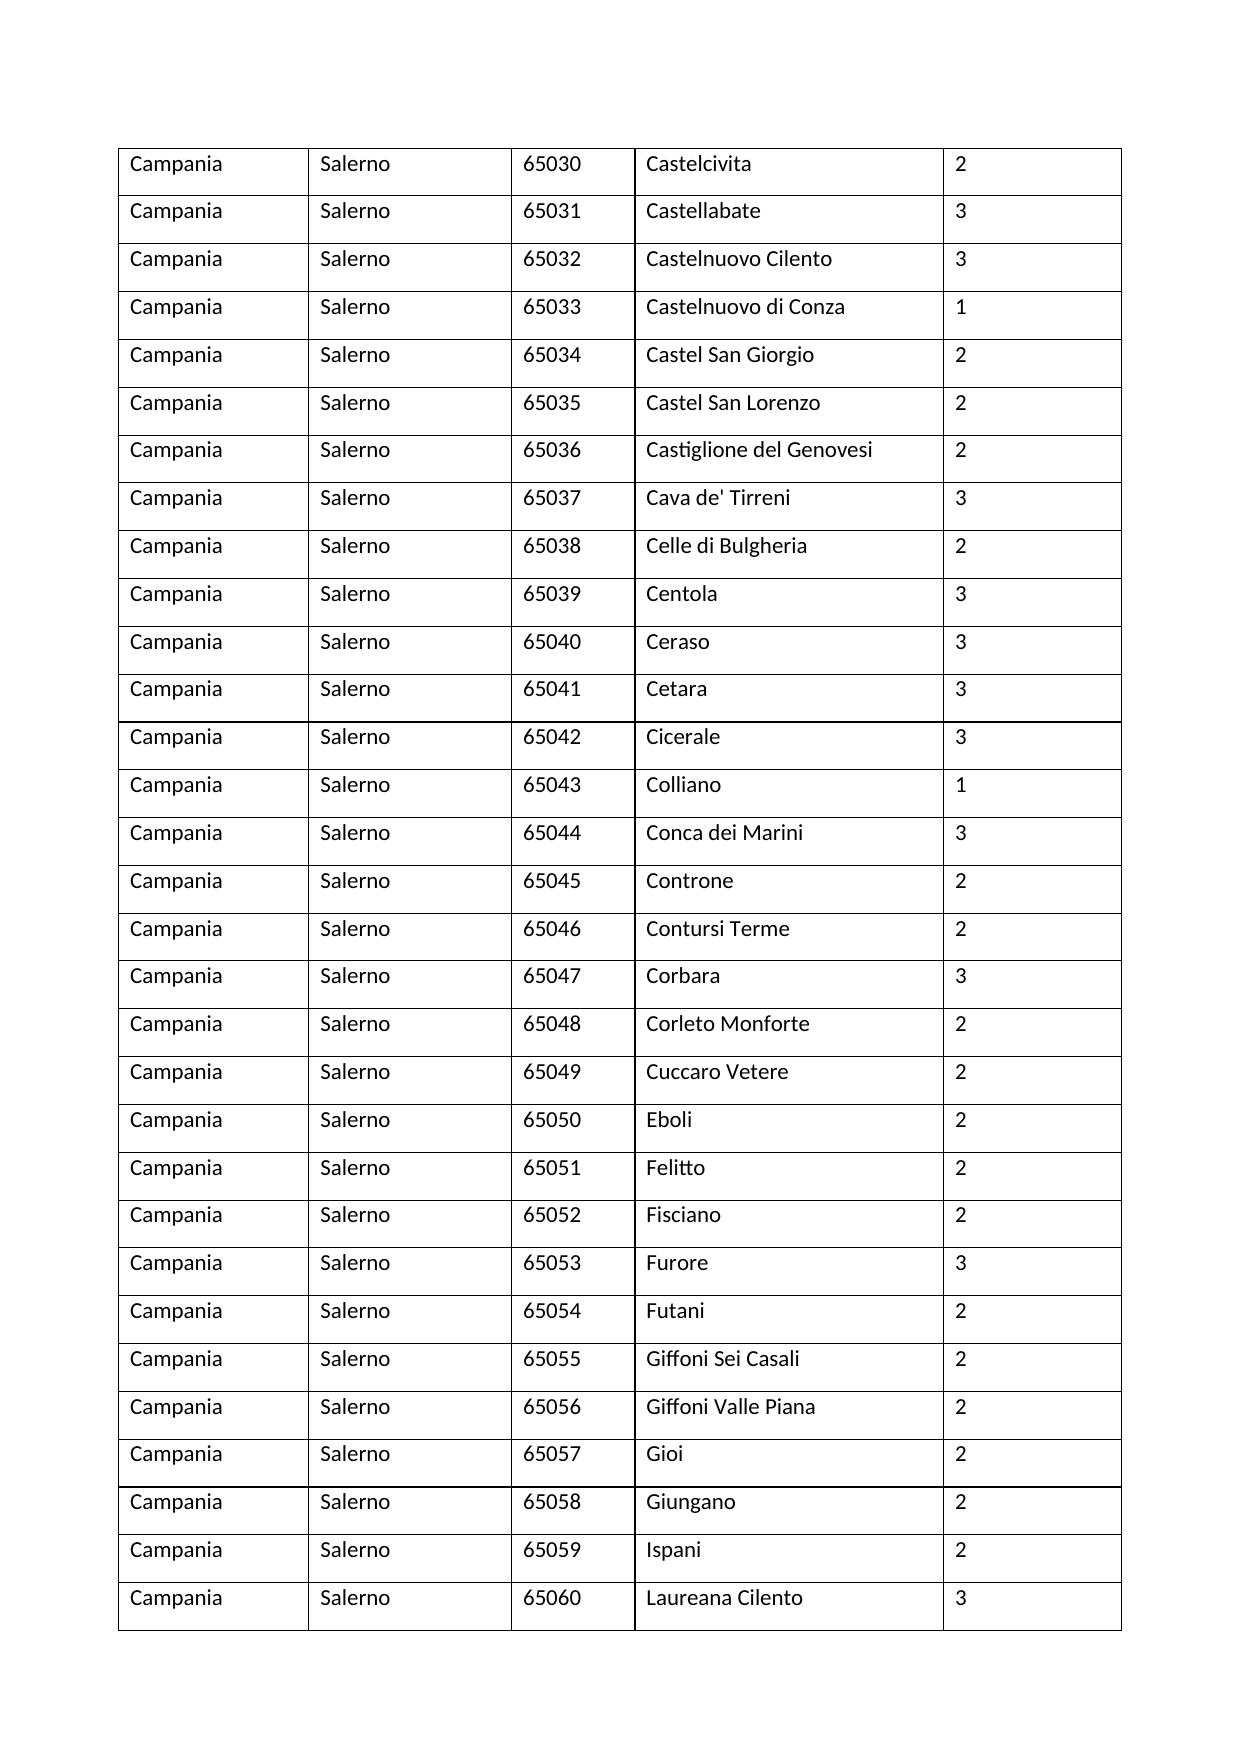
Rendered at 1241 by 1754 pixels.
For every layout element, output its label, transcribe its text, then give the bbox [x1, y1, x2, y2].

table_cell 65034 [512, 340, 634, 387]
table_cell 2 [944, 149, 1121, 195]
table_cell Campania [119, 388, 308, 434]
table_cell 65042 [512, 723, 634, 769]
table_cell Campania [119, 723, 308, 769]
table_cell Castelnuovo di Conza [636, 292, 943, 339]
table_cell Contursi Terme [636, 914, 943, 960]
table_cell 3 [944, 818, 1121, 865]
table_cell Castel San Giorgio [636, 340, 943, 387]
table_cell 2 [944, 388, 1121, 434]
table_cell 2 [944, 1201, 1121, 1247]
table_cell Laureana Cilento [636, 1583, 943, 1630]
table_cell 2 [944, 436, 1121, 482]
table_cell 2 [944, 531, 1121, 578]
table_cell Salerno [309, 1153, 511, 1199]
table_cell Campania [119, 1105, 308, 1152]
table_cell 65051 [512, 1153, 634, 1199]
table_cell 3 [944, 196, 1121, 243]
table_cell 65056 [512, 1392, 634, 1438]
table_cell Giffoni Sei Casali [636, 1344, 943, 1391]
table_cell 65039 [512, 579, 634, 626]
table_cell Campania [119, 1535, 308, 1582]
table_cell Corleto Monforte [636, 1009, 943, 1056]
table_cell 1 [944, 292, 1121, 339]
table_cell Eboli [636, 1105, 943, 1152]
table_cell Campania [119, 579, 308, 626]
table_cell Campania [119, 1201, 308, 1247]
table_cell Campania [119, 1583, 308, 1630]
table_cell Salerno [309, 244, 511, 291]
table_cell 65044 [512, 818, 634, 865]
table_cell Castiglione del Genovesi [636, 436, 943, 482]
table_cell Salerno [309, 961, 511, 1008]
table_cell Salerno [309, 1057, 511, 1104]
table_cell Controne [636, 866, 943, 913]
table_cell 2 [944, 1344, 1121, 1391]
table_cell Campania [119, 866, 308, 913]
table_cell Futani [636, 1296, 943, 1343]
table_cell Cicerale [636, 723, 943, 769]
table_cell Salerno [309, 483, 511, 530]
table_cell 65059 [512, 1535, 634, 1582]
table_cell 3 [944, 244, 1121, 291]
table_cell 65060 [512, 1583, 634, 1630]
table_cell Salerno [309, 1248, 511, 1295]
table_cell Salerno [309, 1201, 511, 1247]
table_cell 2 [944, 1153, 1121, 1199]
table_cell Salerno [309, 818, 511, 865]
table_cell Campania [119, 196, 308, 243]
table_cell 3 [944, 483, 1121, 530]
table_cell Salerno [309, 1535, 511, 1582]
table_cell 2 [944, 1296, 1121, 1343]
table_cell Salerno [309, 1392, 511, 1438]
table_cell Salerno [309, 627, 511, 673]
table_cell Campania [119, 1392, 308, 1438]
table_cell 65049 [512, 1057, 634, 1104]
table_cell Cuccaro Vetere [636, 1057, 943, 1104]
table_cell 65058 [512, 1488, 634, 1534]
table_cell 2 [944, 1440, 1121, 1486]
table_cell Gioi [636, 1440, 943, 1486]
table_cell 65055 [512, 1344, 634, 1391]
table_cell Campania [119, 1057, 308, 1104]
table_cell Campania [119, 961, 308, 1008]
table_cell Campania [119, 675, 308, 721]
table_cell 65038 [512, 531, 634, 578]
table_cell Campania [119, 1488, 308, 1534]
table_cell Salerno [309, 675, 511, 721]
table_cell Campania [119, 1440, 308, 1486]
table_cell 65045 [512, 866, 634, 913]
table_cell Salerno [309, 1583, 511, 1630]
table_cell Salerno [309, 1296, 511, 1343]
table_cell Castel San Lorenzo [636, 388, 943, 434]
table_cell 65032 [512, 244, 634, 291]
table_cell Salerno [309, 1488, 511, 1534]
table_cell Campania [119, 436, 308, 482]
table_cell Salerno [309, 866, 511, 913]
table_cell Giungano [636, 1488, 943, 1534]
table_cell Salerno [309, 1105, 511, 1152]
table_cell Felitto [636, 1153, 943, 1199]
table_cell Campania [119, 627, 308, 673]
table_cell Centola [636, 579, 943, 626]
table_cell Salerno [309, 196, 511, 243]
table_cell 65041 [512, 675, 634, 721]
table_cell Castelcivita [636, 149, 943, 195]
table_cell Campania [119, 1009, 308, 1056]
table_cell Campania [119, 1344, 308, 1391]
table_cell Campania [119, 244, 308, 291]
table_cell 65048 [512, 1009, 634, 1056]
table_cell Campania [119, 149, 308, 195]
table_cell 3 [944, 675, 1121, 721]
table_cell Salerno [309, 770, 511, 817]
table_cell 2 [944, 1057, 1121, 1104]
table_cell 3 [944, 627, 1121, 673]
table_cell Celle di Bulgheria [636, 531, 943, 578]
table_cell Campania [119, 1153, 308, 1199]
table_cell 3 [944, 961, 1121, 1008]
table_cell Campania [119, 818, 308, 865]
table_cell 1 [944, 770, 1121, 817]
table_cell Campania [119, 531, 308, 578]
table_cell Salerno [309, 1440, 511, 1486]
table_cell 65037 [512, 483, 634, 530]
table_cell 65057 [512, 1440, 634, 1486]
table_cell 65031 [512, 196, 634, 243]
table_cell 2 [944, 1488, 1121, 1534]
table_cell Campania [119, 1248, 308, 1295]
table_cell Campania [119, 292, 308, 339]
table_cell 65036 [512, 436, 634, 482]
table_cell 3 [944, 1248, 1121, 1295]
table_cell Castellabate [636, 196, 943, 243]
table_cell 65033 [512, 292, 634, 339]
table_cell Campania [119, 1296, 308, 1343]
table_cell Cava de' Tirreni [636, 483, 943, 530]
table_cell Salerno [309, 1344, 511, 1391]
table_cell 65040 [512, 627, 634, 673]
table_cell Conca dei Marini [636, 818, 943, 865]
table_cell 65052 [512, 1201, 634, 1247]
table_cell 65035 [512, 388, 634, 434]
table_cell Salerno [309, 1009, 511, 1056]
table_cell Campania [119, 483, 308, 530]
table_cell Campania [119, 914, 308, 960]
table_cell 3 [944, 579, 1121, 626]
table_cell Campania [119, 770, 308, 817]
table_cell Cetara [636, 675, 943, 721]
table_cell Giffoni Valle Piana [636, 1392, 943, 1438]
table_cell Salerno [309, 723, 511, 769]
table_cell Salerno [309, 914, 511, 960]
table_cell Ceraso [636, 627, 943, 673]
table_cell Fisciano [636, 1201, 943, 1247]
table_cell Salerno [309, 340, 511, 387]
table_cell 65030 [512, 149, 634, 195]
table_cell 2 [944, 1392, 1121, 1438]
table_cell 3 [944, 1583, 1121, 1630]
table_cell Corbara [636, 961, 943, 1008]
table_cell Castelnuovo Cilento [636, 244, 943, 291]
table_cell Salerno [309, 436, 511, 482]
table_cell Salerno [309, 531, 511, 578]
table_cell Colliano [636, 770, 943, 817]
table_cell 65053 [512, 1248, 634, 1295]
table_cell 2 [944, 340, 1121, 387]
table_cell Salerno [309, 579, 511, 626]
table_cell 65043 [512, 770, 634, 817]
table_cell 65046 [512, 914, 634, 960]
table_cell Campania [119, 340, 308, 387]
table_cell 2 [944, 866, 1121, 913]
table_cell 65050 [512, 1105, 634, 1152]
table_cell Ispani [636, 1535, 943, 1582]
table_cell 65054 [512, 1296, 634, 1343]
table_cell 2 [944, 914, 1121, 960]
table_cell 65047 [512, 961, 634, 1008]
table_cell Salerno [309, 149, 511, 195]
table_cell Salerno [309, 388, 511, 434]
table_cell 3 [944, 723, 1121, 769]
table_cell 2 [944, 1105, 1121, 1152]
table_cell Furore [636, 1248, 943, 1295]
table_cell 2 [944, 1009, 1121, 1056]
table_cell Salerno [309, 292, 511, 339]
table_cell 2 [944, 1535, 1121, 1582]
